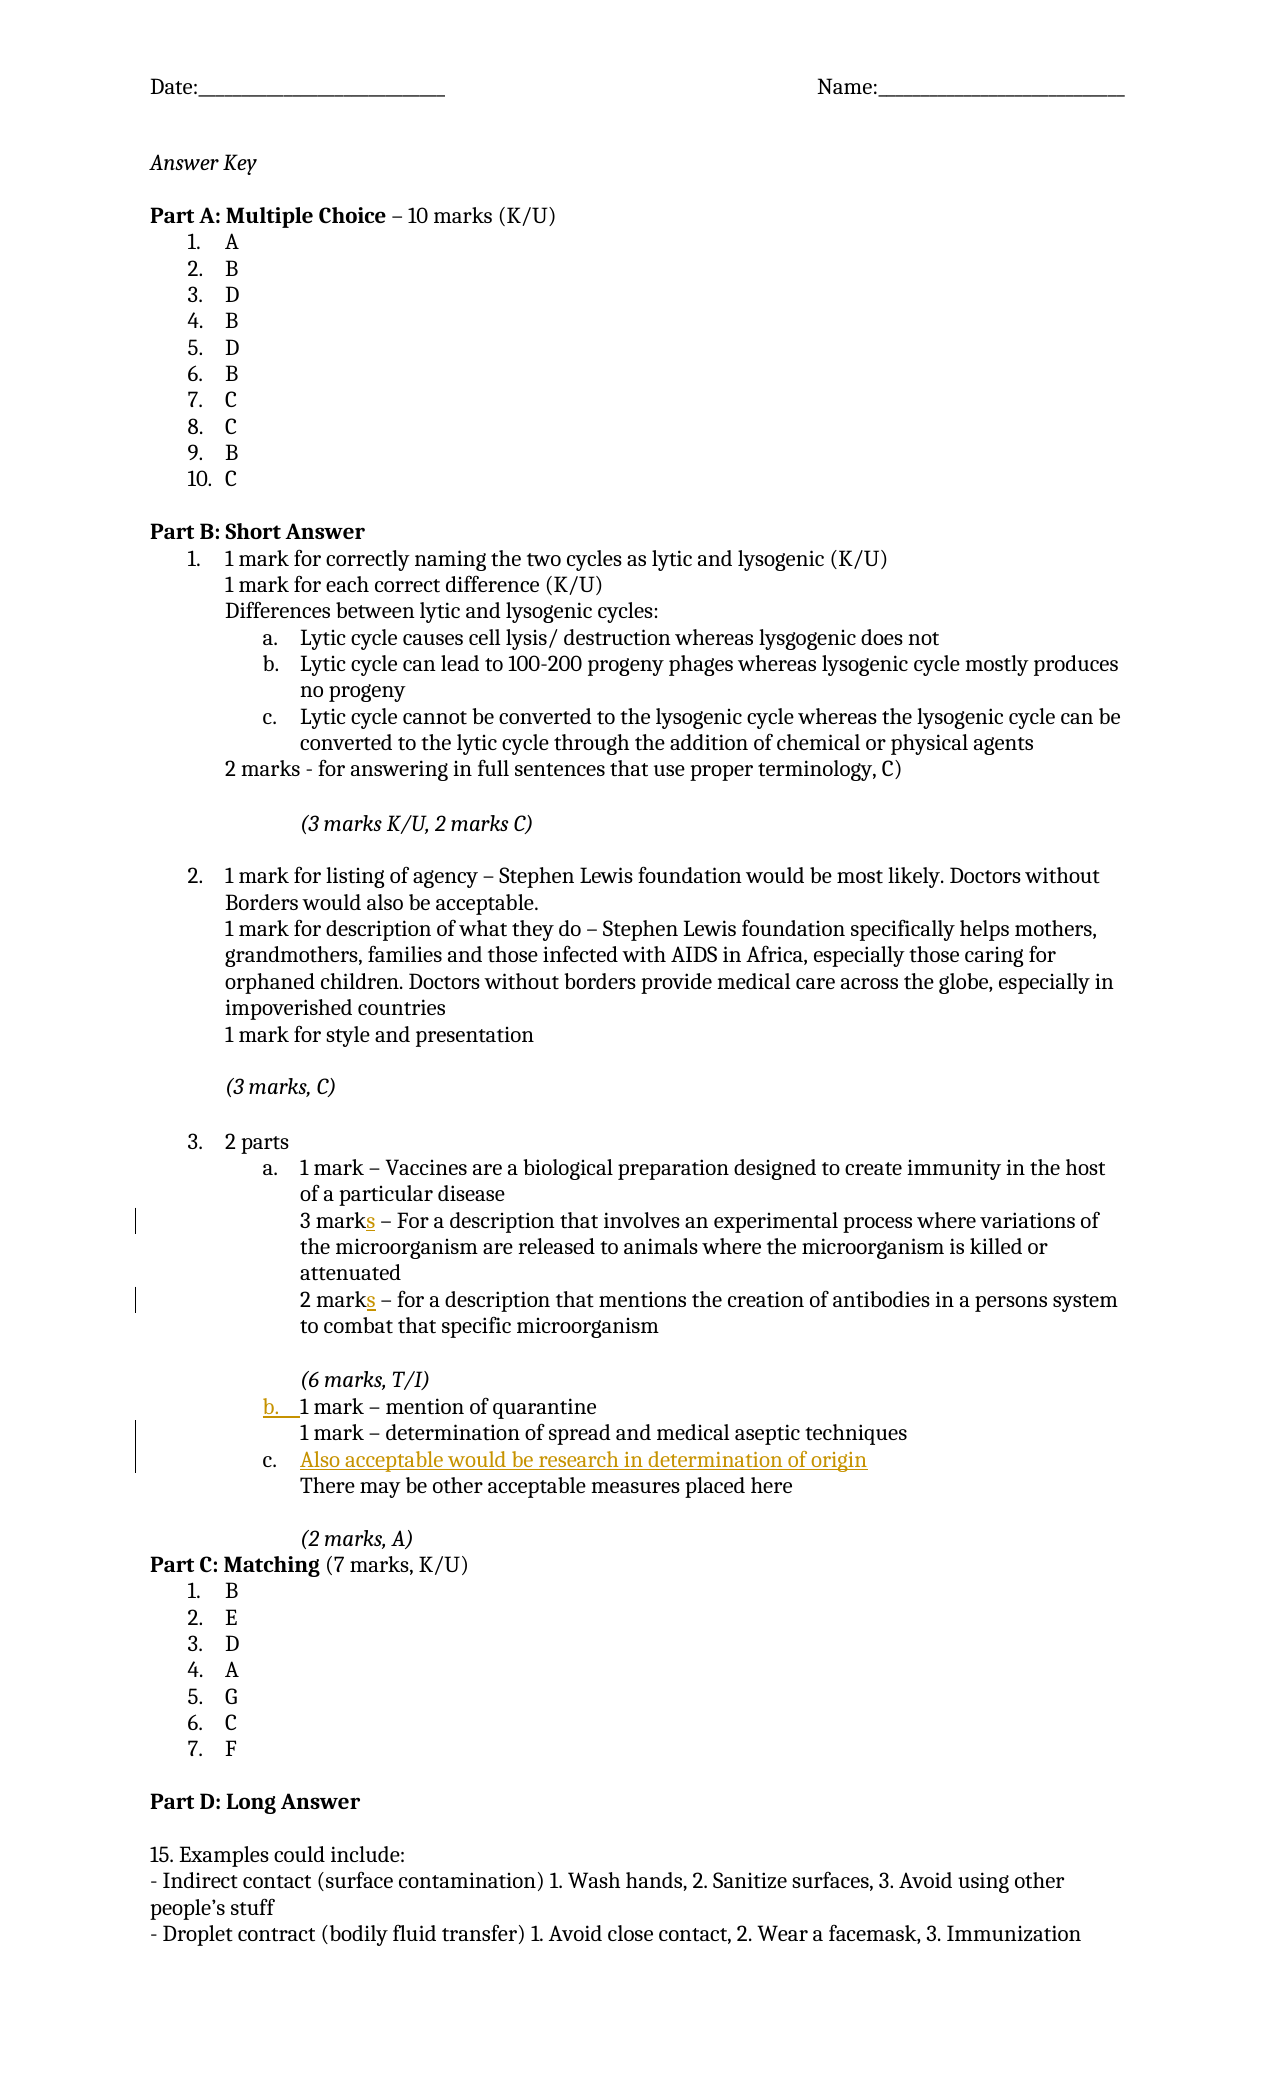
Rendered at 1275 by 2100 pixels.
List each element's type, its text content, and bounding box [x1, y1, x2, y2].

list 1 mark – Vaccines are a biological preparation designed to create immunity in the host of a particular disease 3 mark – For a description that involves an experimental process where variations of the microorganism are released to animals where the microorganism is killed or attenuated 2 mark – for a description that mentions the creation of antibodies in a persons system to combat that specific microorganism [262, 1155, 1125, 1367]
text Part D: Long Answer [150, 1789, 1125, 1815]
list B [187, 255, 1125, 282]
list A [187, 1657, 1125, 1683]
list D [187, 282, 1125, 308]
list C [187, 413, 1125, 440]
list B [187, 361, 1125, 387]
list A [187, 229, 1125, 255]
list B [187, 308, 1125, 334]
list F [187, 1736, 1125, 1763]
list C [187, 1710, 1125, 1736]
list B [187, 1578, 1125, 1604]
list G [187, 1683, 1125, 1710]
text Part A: Multiple Choice – 10 marks (K/U) [150, 203, 1125, 229]
list C [187, 466, 1125, 493]
list (2 marks, A) [300, 1525, 1125, 1552]
text - Indirect contact (surface contamination) 1. Wash hands, 2. Sanitize surfaces, 3. Avoid using other people’s stuff [150, 1868, 1125, 1921]
list (6 marks, T/I) [300, 1367, 1125, 1394]
list There may be other acceptable measures placed here [262, 1446, 1125, 1499]
text - Droplet contract (bodily fluid transfer) 1. Avoid close contact, 2. Wear a facemask, 3. Immunization [150, 1921, 1125, 1947]
list D [187, 1631, 1125, 1657]
list 1 mark for correctly naming the two cycles as lytic and lysogenic (K/U) 1 mark for each correct difference (K/U) Differences between lytic and lysogenic cycles: [187, 545, 1125, 624]
list 2 parts [187, 1128, 1125, 1155]
list 1 mark – mention of quarantine 1 mark – determination of spread and medical aseptic techniques [262, 1394, 1125, 1446]
list Lytic cycle cannot be converted to the lysogenic cycle whereas the lysogenic cycle can be converted to the lytic cycle through the addition of chemical or physical agents [262, 703, 1125, 756]
list Lytic cycle causes cell lysis/ destruction whereas lysgogenic does not [262, 624, 1125, 651]
text Answer Key [150, 150, 1125, 176]
text 2 marks - for answering in full sentences that use proper terminology, C) [225, 756, 1125, 811]
text 15. Examples could include: [150, 1842, 1125, 1868]
list B [187, 440, 1125, 466]
list C [187, 387, 1125, 413]
list Lytic cycle can lead to 100-200 progeny phages whereas lysogenic cycle mostly produces no progeny [262, 651, 1125, 703]
list (3 marks K/U, 2 marks C) [300, 811, 1125, 837]
text Part C: Matching (7 marks, K/U) [150, 1552, 1125, 1578]
list D [187, 334, 1125, 361]
list 1 mark for listing of agency – Stephen Lewis foundation would be most likely. Doctors without Borders would also be acceptable. 1 mark for description of what they do – Stephen Lewis foundation specifically helps mothers, grandmothers, families and those infected with AIDS in Africa, especially those caring for orphaned children. Doctors without borders provide medical care across the globe, especially in impoverished countries 1 mark for style and presentation (3 marks, C) [187, 863, 1125, 1128]
list E [187, 1604, 1125, 1631]
text Part B: Short Answer [150, 519, 1125, 545]
